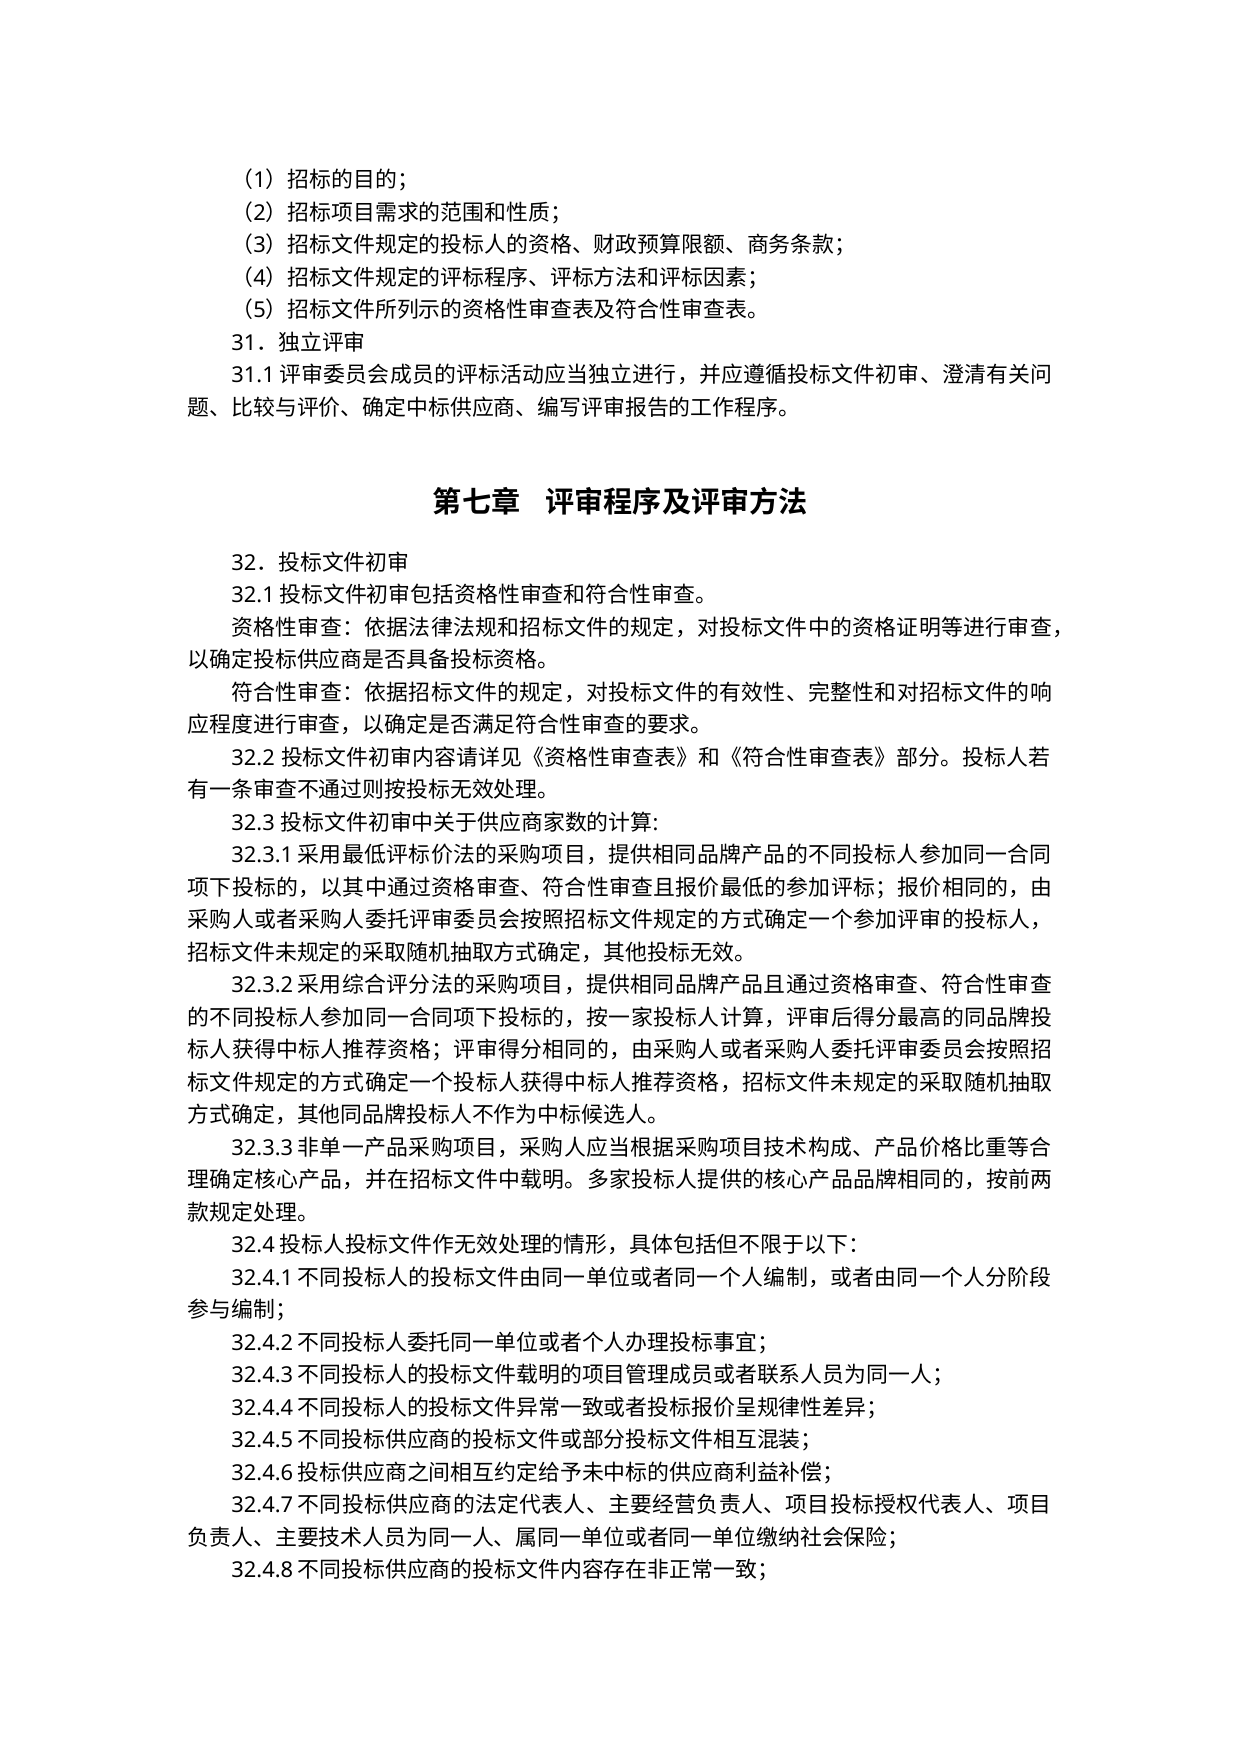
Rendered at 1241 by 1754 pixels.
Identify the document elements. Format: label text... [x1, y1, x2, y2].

text 31．独立评审 [187, 324, 1053, 357]
text （5）招标文件所列示的资格性审查表及符合性审查表。 [187, 292, 1053, 324]
text 32.4.4不同投标人的投标文件异常一致或者投标报价呈规律性差异； [187, 1389, 1053, 1422]
text 资格性审查：依据法律法规和招标文件的规定，对投标文件中的资格证明等进行审查，以确定投标供应商是否具备投标资格。 [187, 609, 1053, 674]
text 32.4.8不同投标供应商的投标文件内容存在非正常一致； [187, 1552, 1053, 1584]
list 评审程序及评审方法 [187, 467, 1053, 532]
text 32.1投标文件初审包括资格性审查和符合性审查。 [187, 577, 1053, 609]
text （1）招标的目的； [187, 162, 1053, 194]
text 32.3 投标文件初审中关于供应商家数的计算: [187, 804, 1053, 837]
text 32.4.2不同投标人委托同一单位或者个人办理投标事宜； [187, 1324, 1053, 1357]
text （2）招标项目需求的范围和性质； [187, 194, 1053, 227]
text 32.2 投标文件初审内容请详见《资格性审查表》和《符合性审查表》部分。投标人若有一条审查不通过则按投标无效处理。 [187, 739, 1053, 804]
text 32.3.1采用最低评标价法的采购项目，提供相同品牌产品的不同投标人参加同一合同项下投标的，以其中通过资格审查、符合性审查且报价最低的参加评标；报价相同的，由采购人或者采购人委托评审委员会按照招标文件规定的方式确定一个参加评审的投标人，招标文件未规定的采取随机抽取方式确定，其他投标无效。 [187, 837, 1053, 967]
text 32.4.6投标供应商之间相互约定给予未中标的供应商利益补偿； [187, 1454, 1053, 1487]
text 32.4.3不同投标人的投标文件载明的项目管理成员或者联系人员为同一人； [187, 1357, 1053, 1389]
text 31.1评审委员会成员的评标活动应当独立进行，并应遵循投标文件初审、澄清有关问题、比较与评价、确定中标供应商、编写评审报告的工作程序。 [187, 357, 1053, 422]
text （3）招标文件规定的投标人的资格、财政预算限额、商务条款； [187, 227, 1053, 259]
text 32.4投标人投标文件作无效处理的情形，具体包括但不限于以下： [187, 1227, 1053, 1259]
text 32.4.7不同投标供应商的法定代表人、主要经营负责人、项目投标授权代表人、项目负责人、主要技术人员为同一人、属同一单位或者同一单位缴纳社会保险； [187, 1487, 1053, 1552]
text 符合性审查：依据招标文件的规定，对投标文件的有效性、完整性和对招标文件的响应程度进行审查，以确定是否满足符合性审查的要求。 [187, 674, 1053, 739]
text 32.4.5不同投标供应商的投标文件或部分投标文件相互混装； [187, 1422, 1053, 1454]
text （4）招标文件规定的评标程序、评标方法和评标因素； [187, 259, 1053, 292]
text 32．投标文件初审 [187, 544, 1053, 577]
text 32.3.3非单一产品采购项目，采购人应当根据采购项目技术构成、产品价格比重等合理确定核心产品，并在招标文件中载明。多家投标人提供的核心产品品牌相同的，按前两款规定处理。 [187, 1129, 1053, 1227]
text 32.3.2采用综合评分法的采购项目，提供相同品牌产品且通过资格审查、符合性审查的不同投标人参加同一合同项下投标的，按一家投标人计算，评审后得分最高的同品牌投标人获得中标人推荐资格；评审得分相同的，由采购人或者采购人委托评审委员会按照招标文件规定的方式确定一个投标人获得中标人推荐资格，招标文件未规定的采取随机抽取方式确定，其他同品牌投标人不作为中标候选人。 [187, 967, 1053, 1129]
text 32.4.1不同投标人的投标文件由同一单位或者同一个人编制，或者由同一个人分阶段参与编制； [187, 1259, 1053, 1324]
